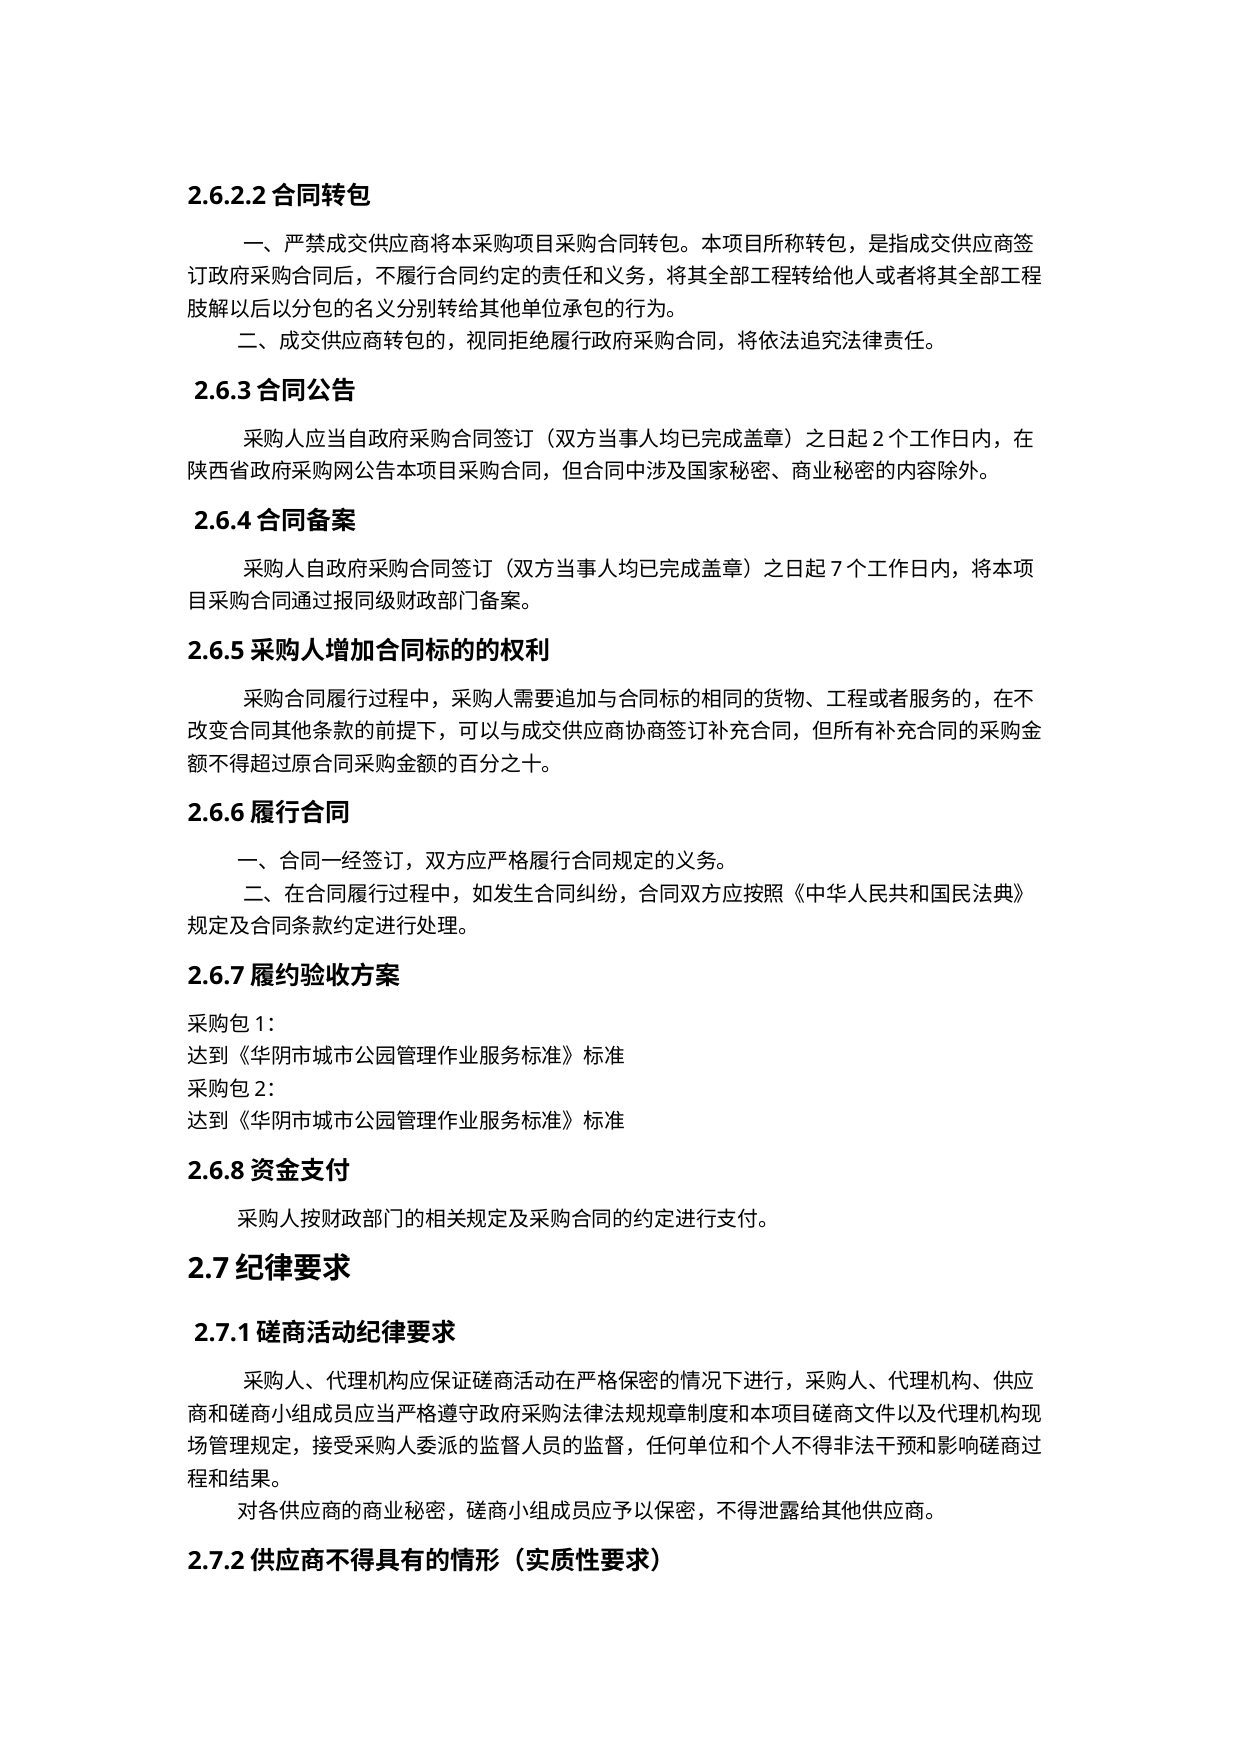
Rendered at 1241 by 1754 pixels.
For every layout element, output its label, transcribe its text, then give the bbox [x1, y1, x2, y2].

text 采购人、代理机构应保证磋商活动在严格保密的情况下进行，采购人、代理机构、供应商和磋商小组成员应当严格遵守政府采购法律法规规章制度和本项目磋商文件以及代理机构现场管理规定，接受采购人委派的监督人员的监督，任何单位和个人不得非法干预和影响磋商过程和结果。 [187, 1364, 1053, 1494]
text 采购合同履行过程中，采购人需要追加与合同标的相同的货物、工程或者服务的，在不改变合同其他条款的前提下，可以与成交供应商协商签订补充合同，但所有补充合同的采购金额不得超过原合同采购金额的百分之十。 [187, 682, 1053, 779]
text 一、严禁成交供应商将本采购项目采购合同转包。本项目所称转包，是指成交供应商签订政府采购合同后，不履行合同约定的责任和义务，将其全部工程转给他人或者将其全部工程肢解以后以分包的名义分别转给其他单位承包的行为。 [187, 227, 1053, 324]
text 采购人应当自政府采购合同签订（双方当事人均已完成盖章）之日起2个工作日内，在陕西省政府采购网公告本项目采购合同，但合同中涉及国家秘密、商业秘密的内容除外。 [187, 422, 1053, 487]
text 2.6.2.2合同转包 [187, 162, 1053, 227]
text 对各供应商的商业秘密，磋商小组成员应予以保密，不得泄露给其他供应商。 [187, 1494, 1053, 1527]
text 采购包1： [187, 1007, 1053, 1039]
text 一、合同一经签订，双方应严格履行合同规定的义务。 [187, 844, 1053, 877]
text 2.6.6履行合同 [187, 779, 1053, 844]
text 采购人自政府采购合同签订（双方当事人均已完成盖章）之日起7个工作日内，将本项目采购合同通过报同级财政部门备案。 [187, 552, 1053, 617]
text 2.6.5采购人增加合同标的的权利 [187, 617, 1053, 682]
text 采购包2： [187, 1072, 1053, 1104]
text 达到《华阴市城市公园管理作业服务标准》标准 [187, 1039, 1053, 1072]
text 2.6.4合同备案 [187, 487, 1053, 552]
text 二、成交供应商转包的，视同拒绝履行政府采购合同，将依法追究法律责任。 [187, 324, 1053, 357]
text 2.6.3合同公告 [187, 357, 1053, 422]
text 2.6.8资金支付 [187, 1137, 1053, 1202]
text 2.7.2供应商不得具有的情形（实质性要求） [187, 1527, 1053, 1592]
text 2.6.7履约验收方案 [187, 942, 1053, 1007]
text 2.7.1磋商活动纪律要求 [187, 1299, 1053, 1364]
text 二、在合同履行过程中，如发生合同纠纷，合同双方应按照《中华人民共和国民法典》规定及合同条款约定进行处理。 [187, 877, 1053, 942]
text 采购人按财政部门的相关规定及采购合同的约定进行支付。 [187, 1202, 1053, 1234]
text 达到《华阴市城市公园管理作业服务标准》标准 [187, 1104, 1053, 1137]
text 2.7纪律要求 [187, 1234, 1053, 1299]
